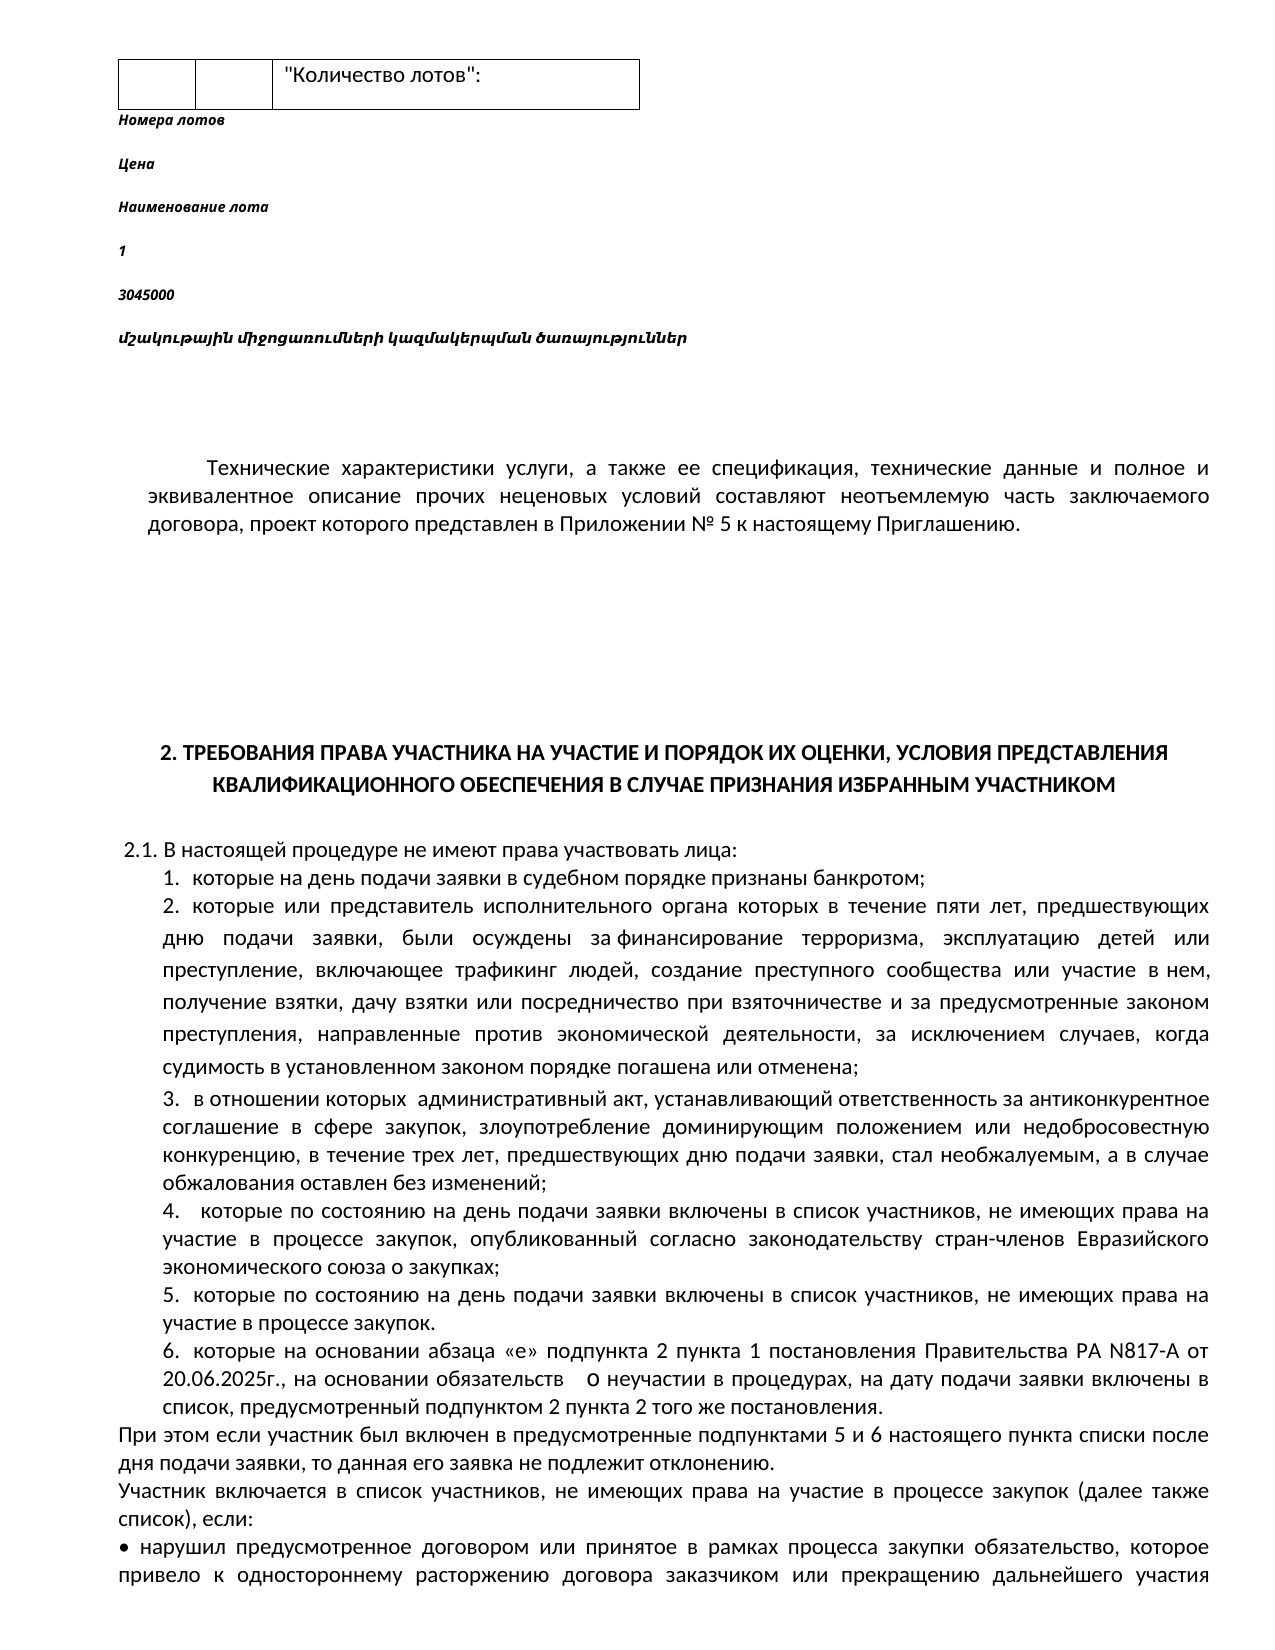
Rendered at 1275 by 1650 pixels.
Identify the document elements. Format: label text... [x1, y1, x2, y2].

text 2. ТРЕБОВАНИЯ ПРАВА УЧАСТНИКА НА УЧАСТИЕ И ПОРЯДОК ИХ ОЦЕНКИ, УСЛОВИЯ ПРЕДСТАВЛЕНИЯ КВАЛИФИКАЦИОННОГО ОБЕСПЕЧЕНИЯ В СЛУЧАЕ ПРИЗНАНИЯ ИЗБРАННЫМ УЧАСТНИКОМ [118, 738, 1211, 798]
text 2.1. В настоящей процедуре не имеют права участвовать лица: [118, 835, 1211, 863]
list которые или представитель исполнительного органа которых в течение пяти лет, предшествующих дню подачи заявки, были осуждены за финансирование терроризма, эксплуатацию детей или преступление, включающее трафикинг людей, создание преступного сообщества или участие в нем, получение взятки, дачу взятки или посредничество при взяточничестве и за предусмотренные законом преступления, направленные против экономической деятельности, за исключением случаев, когда судимость в установленном законом порядке погашена или отменена; [162, 891, 1211, 1080]
list которые на основании абзаца «е» подпункта 2 пункта 1 постановления Правительства РА N817-А от 20.06.2025г., на основании обязательств օ неучастии в процедурах, на дату подачи заявки включены в список, предусмотренный подпунктом 2 пункта 2 того же постановления. [162, 1336, 1211, 1420]
list которые на день подачи заявки в судебном порядке признаны банкротом; [162, 863, 1211, 891]
list в отношении которых административный акт, устанавливающий ответственность за антиконкурентное соглашение в сфере закупок, злоупотребление доминирующим положением или недобросовестную конкуренцию, в течение трех лет, предшествующих дню подачи заявки, стал необжалуемым, а в случае обжалования оставлен без изменений; [162, 1084, 1211, 1196]
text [283, 60, 628, 88]
text Технические характеристики услуги, а также ее спецификация, технические данные и полное и эквивалентное описание прочих неценовых условий составляют неотъемлемую часть заключаемого договора, проект которого представлен в Приложении № 5 к настоящему Приглашению. [148, 453, 1211, 537]
list которые по состоянию на день подачи заявки включены в список участников, не имеющих права на участие в процессе закупок, опубликованный согласно законодательству стран-членов Евразийского экономического союза о закупках; [162, 1196, 1211, 1280]
text При этом если участник был включен в предусмотренные подпунктами 5 и 6 настоящего пункта списки после дня подачи заявки, то данная его заявка не подлежит отклонению. [118, 1420, 1211, 1476]
text Участник включается в список участников, не имеющих права на участие в процессе закупок (далее также список), если: [118, 1476, 1211, 1532]
list которые по состоянию на день подачи заявки включены в список участников, не имеющих права на участие в процессе закупок. [162, 1280, 1211, 1336]
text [118, 1532, 1211, 1588]
